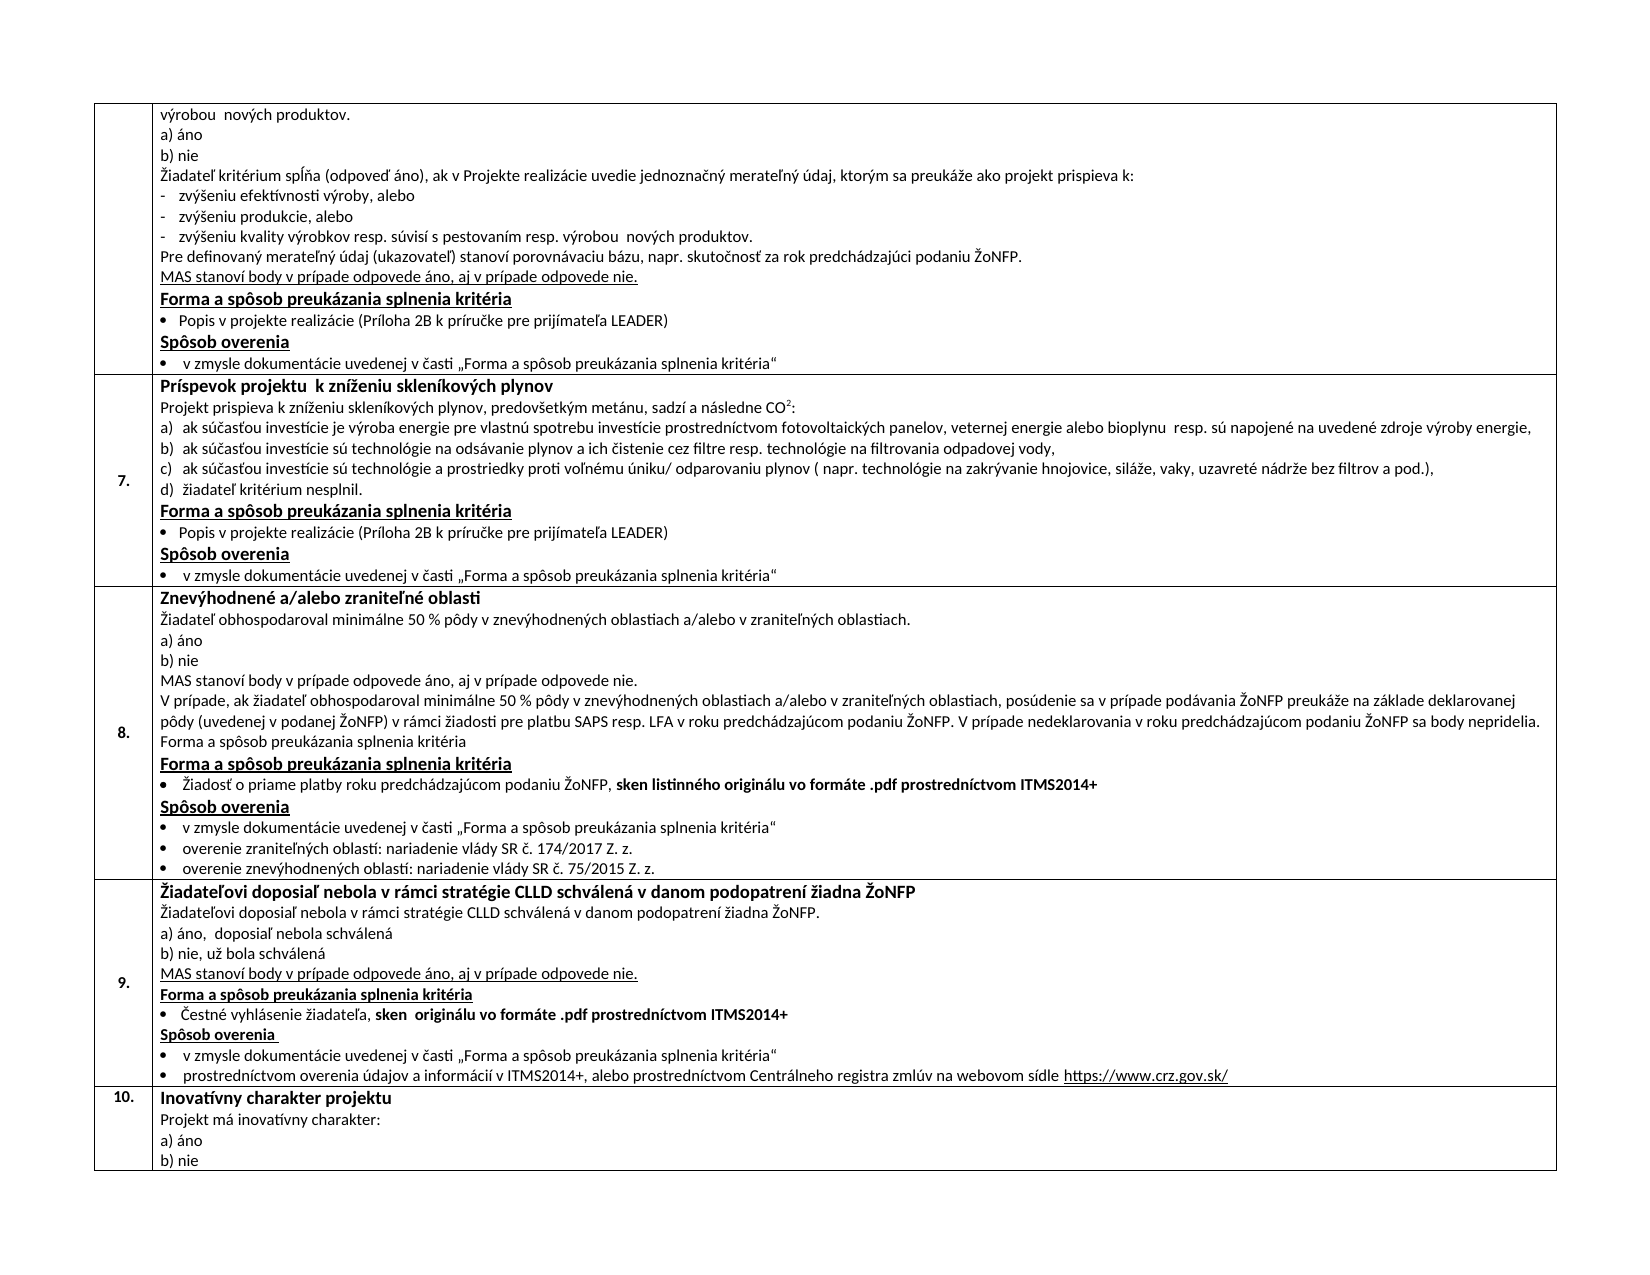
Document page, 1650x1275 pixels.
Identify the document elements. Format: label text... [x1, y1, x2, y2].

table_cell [153, 104, 1556, 373]
table_cell 6. [95, 104, 152, 373]
table_cell Znevýhodnené a/alebo zraniteľné oblasti Žiadateľ obhospodaroval minimálne 50 % pôdy v znevýhodnených oblastiach a/alebo v zraniteľných oblastiach. a) áno b) nie MAS stanoví body v prípade odpovede áno, aj v prípade odpovede nie. V prípade, ak žiadateľ obhospodaroval minimálne 50 % pôdy v znevýhodnených oblastiach a/alebo v zraniteľných oblastiach, posúdenie sa v prípade podávania ŽoNFP preukáže na základe deklarovanej pôdy (uvedenej v podanej ŽoNFP) v rámci žiadosti pre platbu SAPS resp. LFA v roku predchádzajúcom podaniu ŽoNFP. V prípade nedeklarovania v roku predchádzajúcom podaniu ŽoNFP sa body nepridelia. Forma a spôsob preukázania splnenia kritéria Forma a spôsob preukázania splnenia kritéria Žiadosť o priame platby roku predchádzajúcom podaniu ŽoNFP, sken listinného originálu vo formáte .pdf prostredníctvom ITMS2014+ Spôsob overenia v zmysle dokumentácie uvedenej v časti „Forma a spôsob preukázania splnenia kritéria“ overenie zraniteľných oblastí: nariadenie vlády SR č. 174/2017 Z. z. overenie znevýhodnených oblastí: nariadenie vlády SR č. 75/2015 Z. z. [153, 587, 1556, 879]
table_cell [153, 1087, 1556, 1170]
table_cell 10. [95, 1087, 152, 1170]
table_cell Žiadateľovi doposiaľ nebola v rámci stratégie CLLD schválená v danom podopatrení žiadna ŽoNFP Žiadateľovi doposiaľ nebola v rámci stratégie CLLD schválená v danom podopatrení žiadna ŽoNFP. a) áno, doposiaľ nebola schválená b) nie, už bola schválená MAS stanoví body v prípade odpovede áno, aj v prípade odpovede nie. Forma a spôsob preukázania splnenia kritéria Čestné vyhlásenie žiadateľa, sken originálu vo formáte .pdf prostredníctvom ITMS2014+ Spôsob overenia v zmysle dokumentácie uvedenej v časti „Forma a spôsob preukázania splnenia kritéria“ prostredníctvom overenia údajov a informácií v ITMS2014+, alebo prostredníctvom Centrálneho registra zmlúv na webovom sídle https://www.crz.gov.sk/ [153, 880, 1556, 1086]
table_cell 7. [95, 375, 152, 586]
table_cell Príspevok projektu k zníženiu skleníkových plynov Projekt prispieva k zníženiu skleníkových plynov, predovšetkým metánu, sadzí a následne CO2: ak súčasťou investície je výroba energie pre vlastnú spotrebu investície prostredníctvom fotovoltaických panelov, veternej energie alebo bioplynu resp. sú napojené na uvedené zdroje výroby energie, ak súčasťou investície sú technológie na odsávanie plynov a ich čistenie cez filtre resp. technológie na filtrovania odpadovej vody, ak súčasťou investície sú technológie a prostriedky proti voľnému úniku/ odparovaniu plynov ( napr. technológie na zakrývanie hnojovice, siláže, vaky, uzavreté nádrže bez filtrov a pod.), žiadateľ kritérium nesplnil. Forma a spôsob preukázania splnenia kritéria Popis v projekte realizácie (Príloha 2B k príručke pre prijímateľa LEADER) Spôsob overenia v zmysle dokumentácie uvedenej v časti „Forma a spôsob preukázania splnenia kritéria“ [153, 375, 1556, 586]
table_cell 8. [95, 587, 152, 879]
table_cell 9. [95, 880, 152, 1086]
